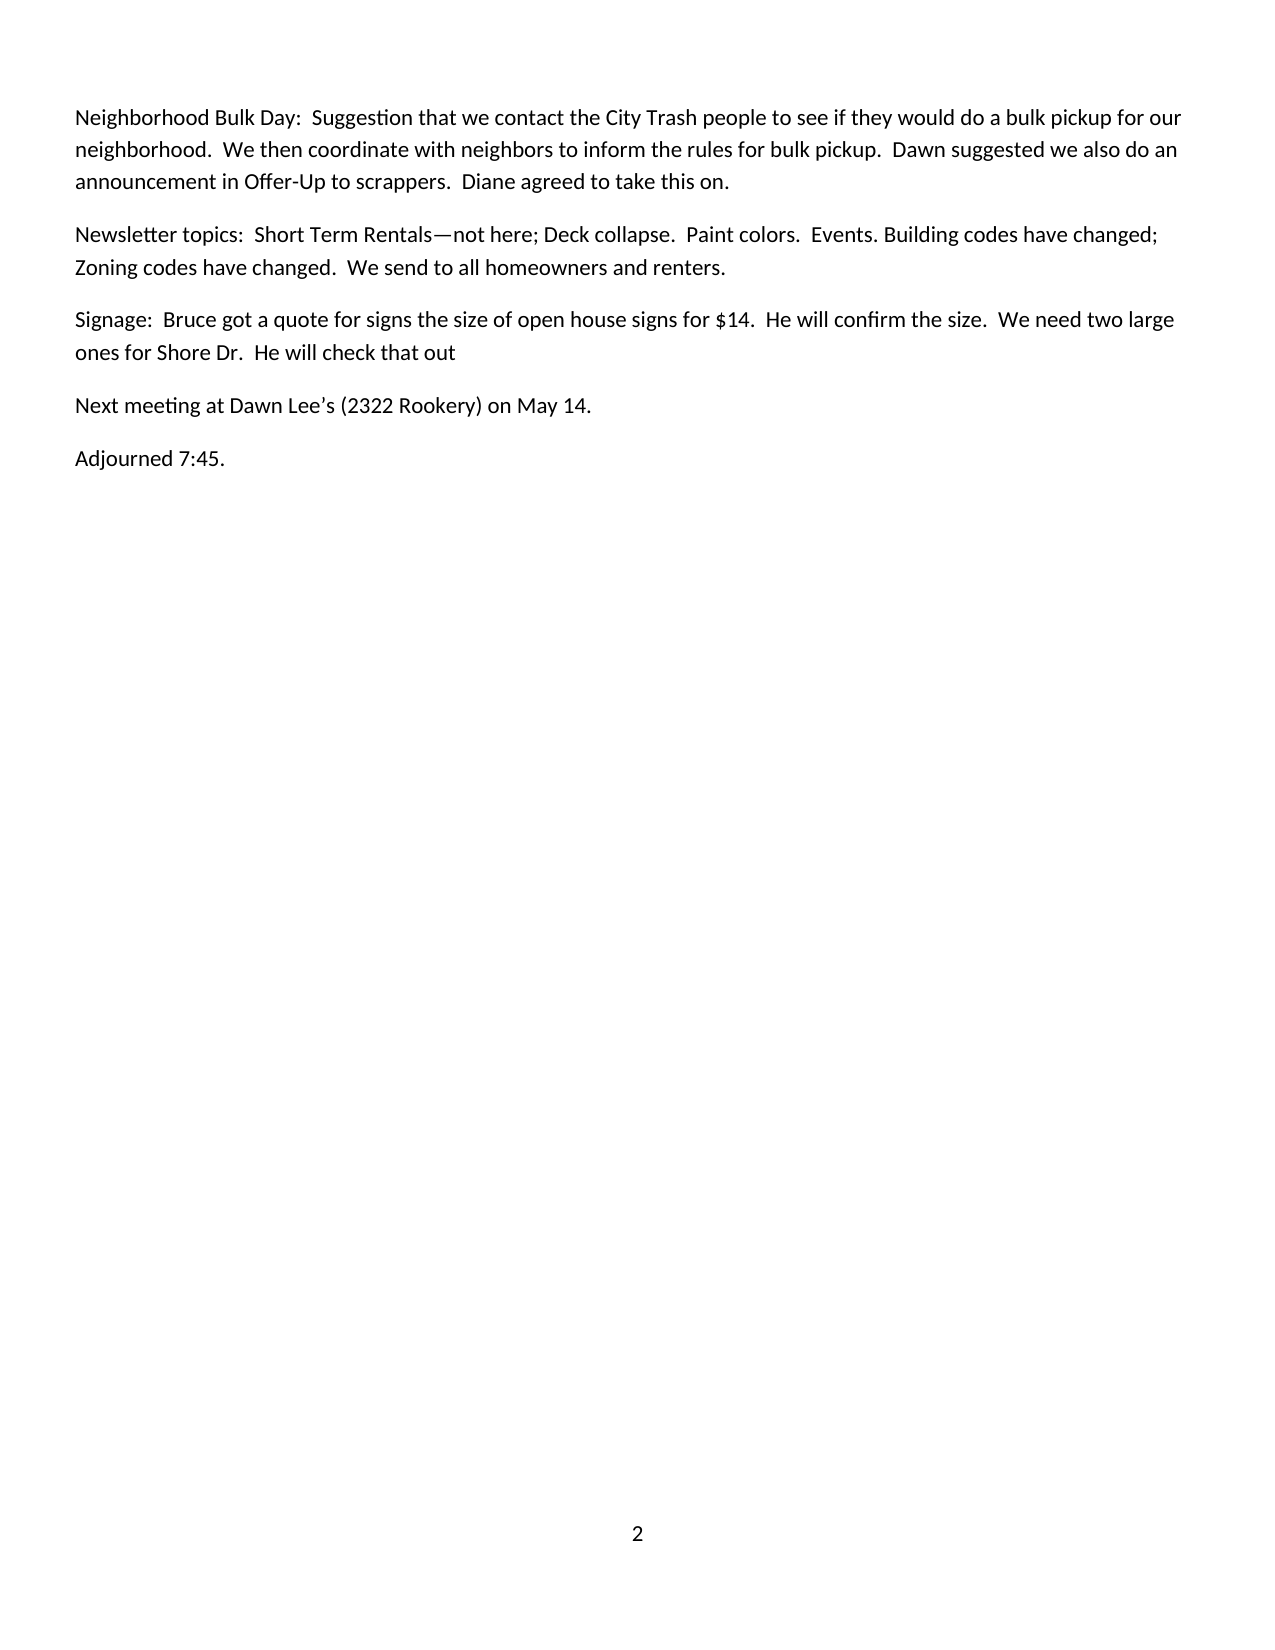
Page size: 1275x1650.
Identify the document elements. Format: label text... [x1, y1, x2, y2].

text Next meeting at Dawn Lee’s (2322 Rookery) on May 14. [75, 391, 1200, 419]
text Adjourned 7:45. [75, 444, 1200, 472]
text Signage: Bruce got a quote for signs the size of open house signs for $14. He will confirm the size. We need two large ones for Shore Dr. He will check that out [75, 306, 1200, 366]
text Newsletter topics: Short Term Rentals—not here; Deck collapse. Paint colors. Events. Building codes have changed; Zoning codes have changed. We send to all homeowners and renters. [75, 220, 1200, 281]
text Neighborhood Bulk Day: Suggestion that we contact the City Trash people to see if they would do a bulk pickup for our neighborhood. We then coordinate with neighbors to inform the rules for bulk pickup. Dawn suggested we also do an announcement in Offer-Up to scrappers. Diane agreed to take this on. [75, 103, 1200, 195]
